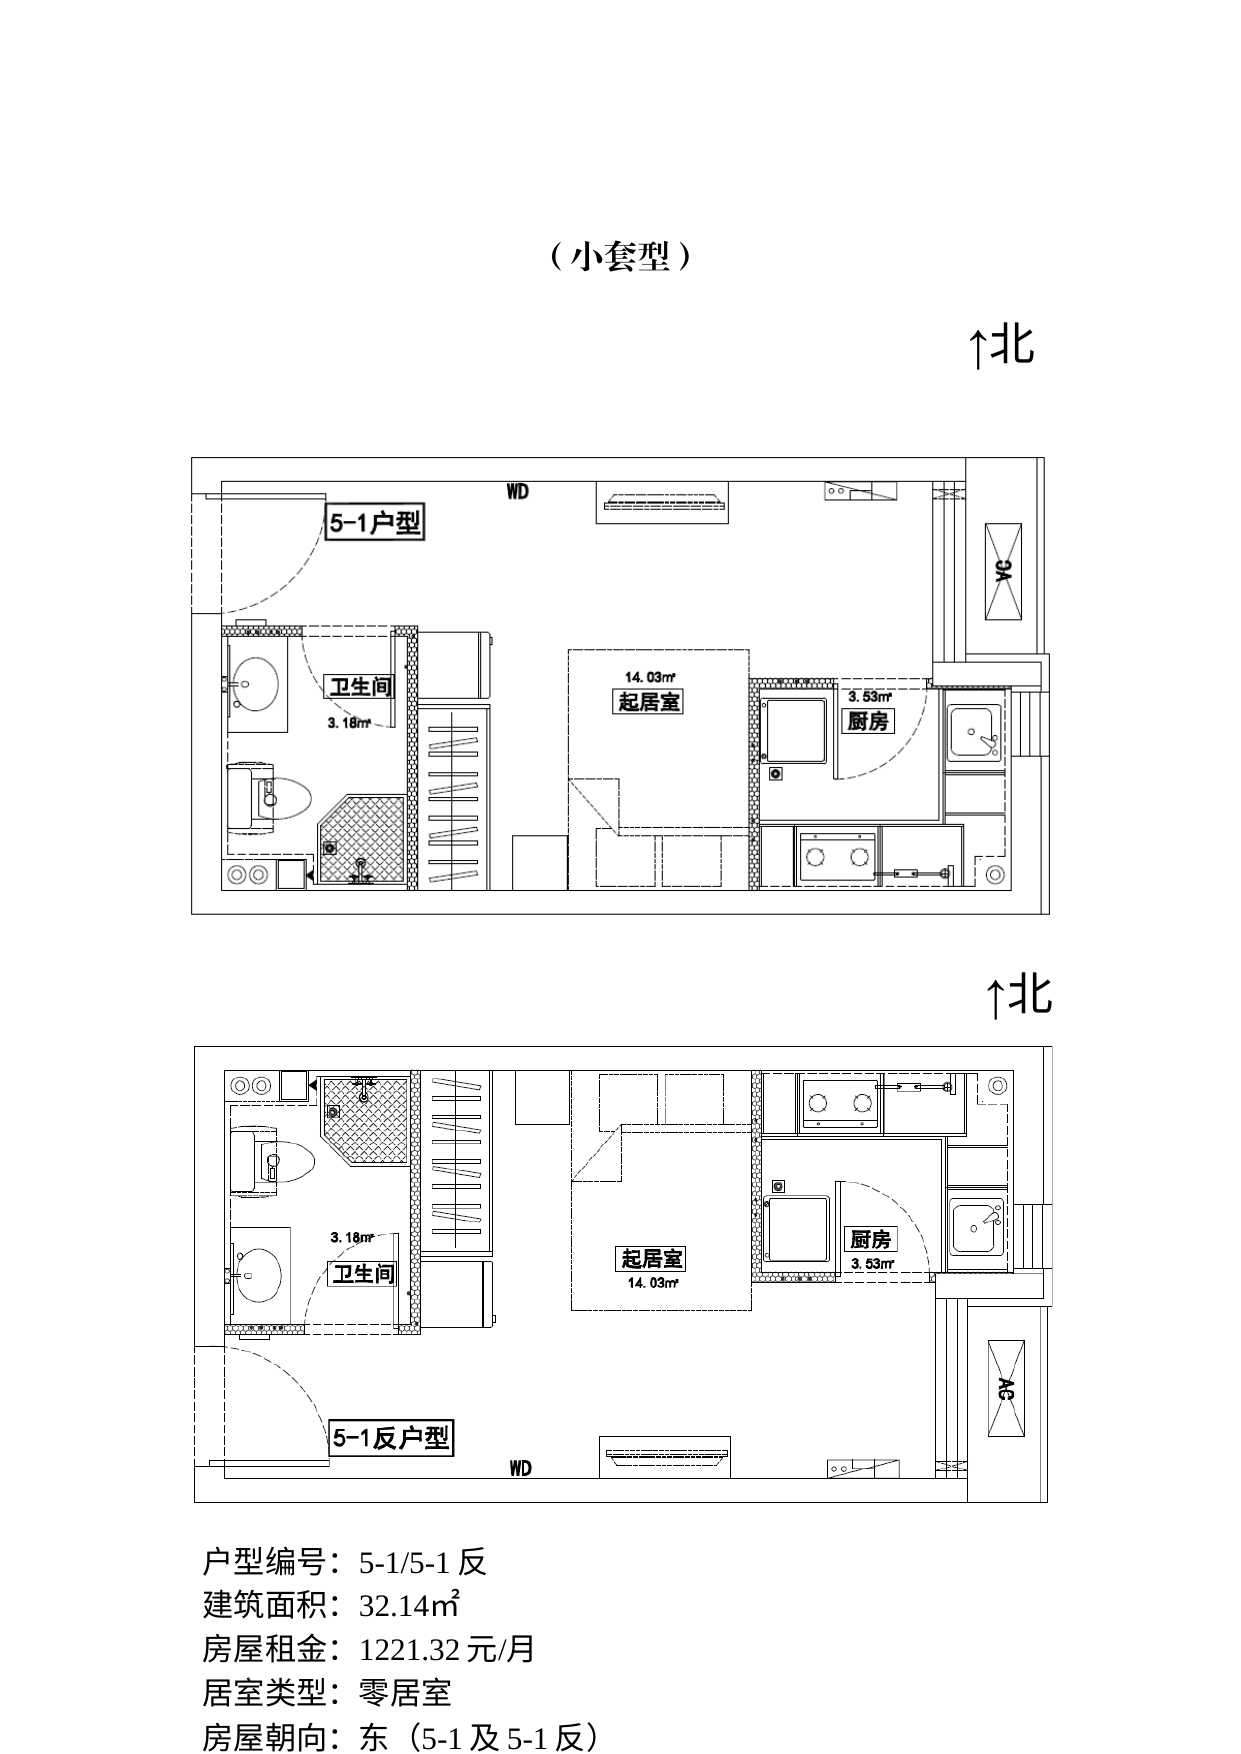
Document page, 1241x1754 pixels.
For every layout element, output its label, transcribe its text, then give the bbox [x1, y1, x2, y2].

text （小套型） [187, 227, 1053, 292]
text ↑北 [187, 292, 1053, 389]
text ↑北 [187, 921, 1053, 1039]
picture [187, 454, 1053, 921]
picture [187, 1039, 1053, 1508]
